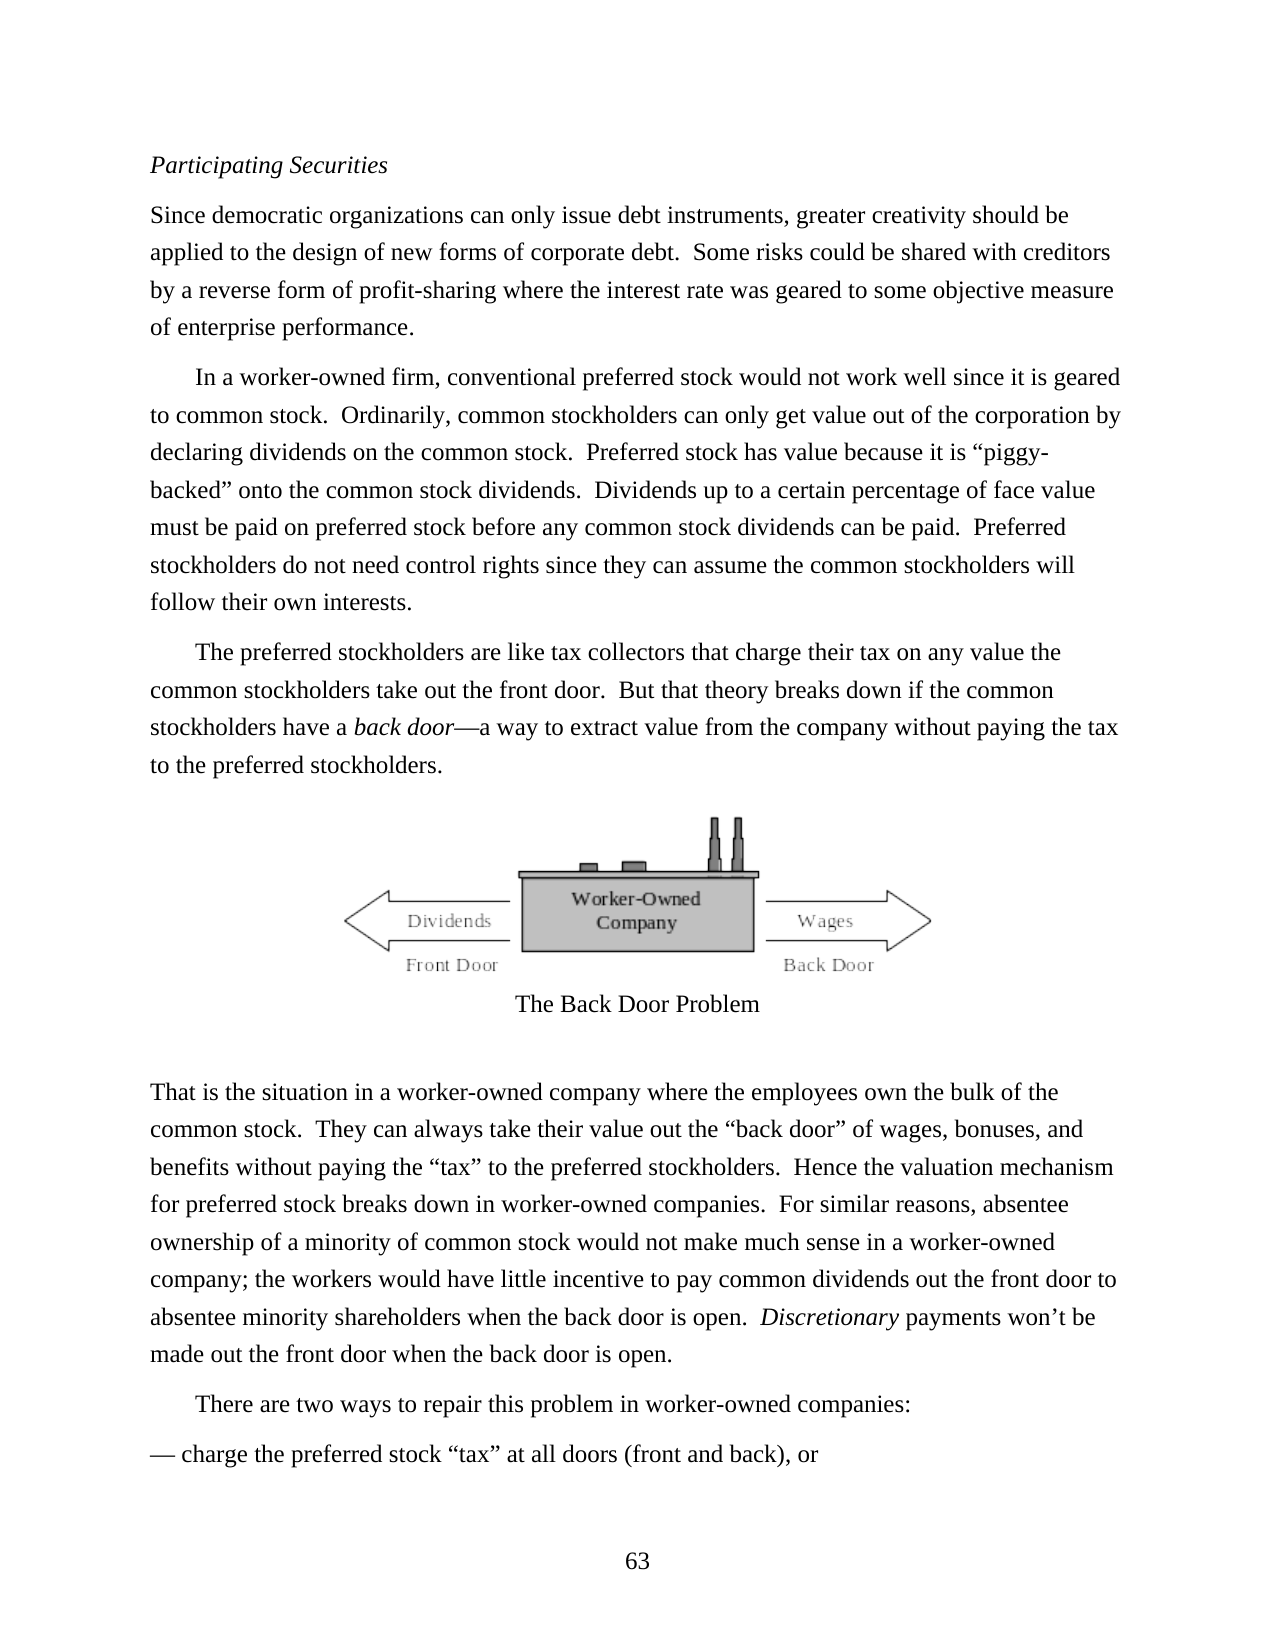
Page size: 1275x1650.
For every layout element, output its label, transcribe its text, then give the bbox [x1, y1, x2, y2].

subtitle Participating Securities [150, 150, 1125, 179]
text That is the situation in a worker-owned company where the employees own the bulk of the common stock. They can always take their value out the “back door” of wages, bonuses, and benefits without paying the “tax” to the preferred stockholders. Hence the valuation mechanism for preferred stock breaks down in worker-owned companies. For similar reasons, absentee ownership of a minority of common stock would not make much sense in a worker-owned company; the workers would have little incentive to pay common dividends out the front door to absentee minority shareholders when the back door is open. Discretionary payments won’t be made out the front door when the back door is open. [150, 1068, 1125, 1368]
text The preferred stockholders are like tax collectors that charge their tax on any value the common stockholders take out the front door. But that theory breaks down if the common stockholders have a back door—a way to extract value from the company without paying the tax to the preferred stockholders. [150, 629, 1125, 779]
text The Back Door Problem [150, 980, 1125, 1018]
text In a worker-owned firm, conventional preferred stock would not work well since it is geared to common stock. Ordinarily, common stockholders can only get value out of the corporation by declaring dividends on the common stock. Preferred stock has value because it is “piggy-backed” onto the common stock dividends. Dividends up to a certain percentage of face value must be paid on preferred stock before any common stock dividends can be paid. Preferred stockholders do not need control rights since they can assume the common stockholders will follow their own interests. [150, 354, 1125, 616]
text — charge the preferred stock “tax” at all doors (front and back), or [150, 1430, 1125, 1468]
text There are two ways to repair this problem in worker-owned companies: [150, 1380, 1125, 1418]
text Since democratic organizations can only issue debt instruments, greater creativity should be applied to the design of new forms of corporate debt. Some risks could be shared with creditors by a reverse form of profit-sharing where the interest rate was geared to some objective measure of enterprise performance. [150, 191, 1125, 341]
